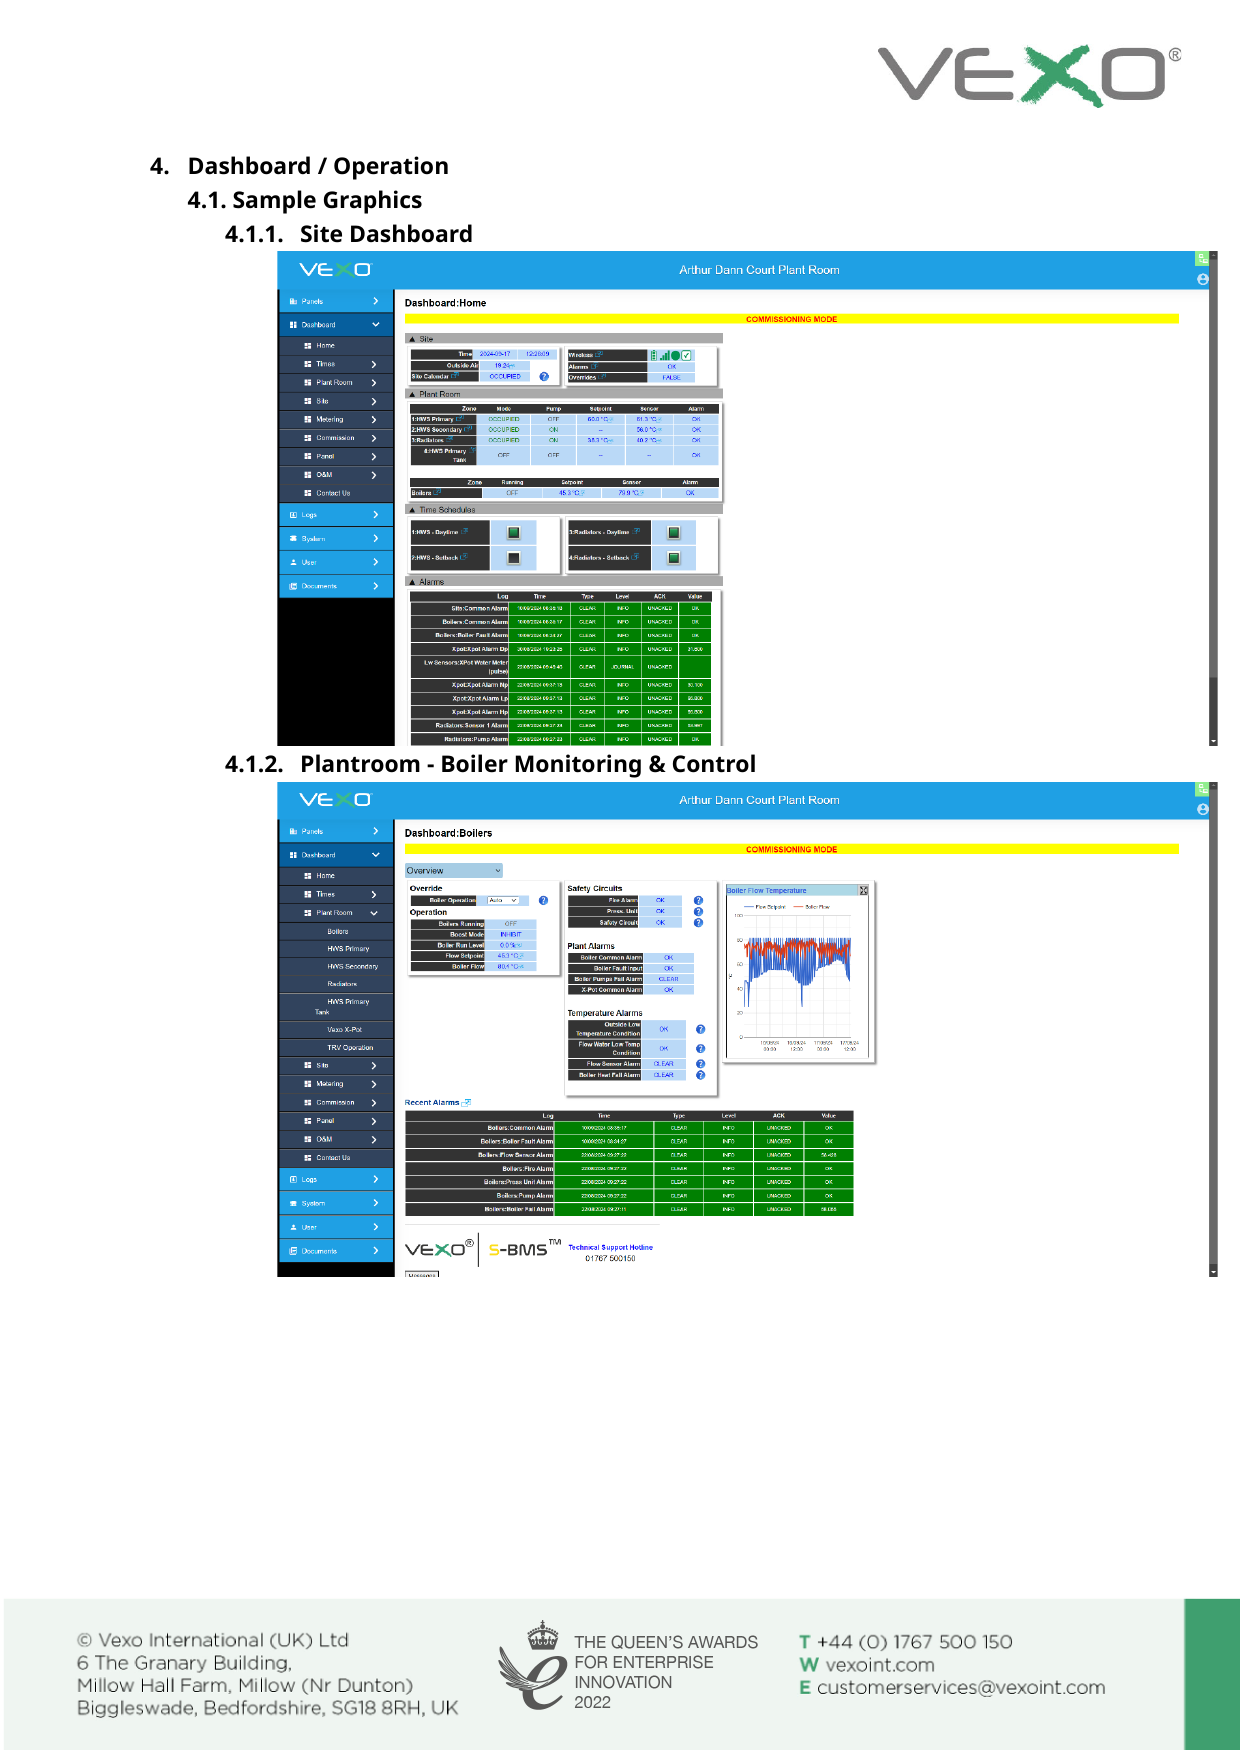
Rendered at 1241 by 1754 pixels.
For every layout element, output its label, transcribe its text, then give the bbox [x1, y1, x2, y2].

picture [277, 251, 1218, 746]
picture [3, 1595, 1241, 1750]
list Dashboard / Operation [150, 150, 1090, 181]
picture [878, 44, 1182, 108]
picture [277, 782, 1218, 1277]
list Sample Graphics [187, 184, 1090, 215]
list Plantroom - Boiler Monitoring & Control [225, 748, 1090, 779]
